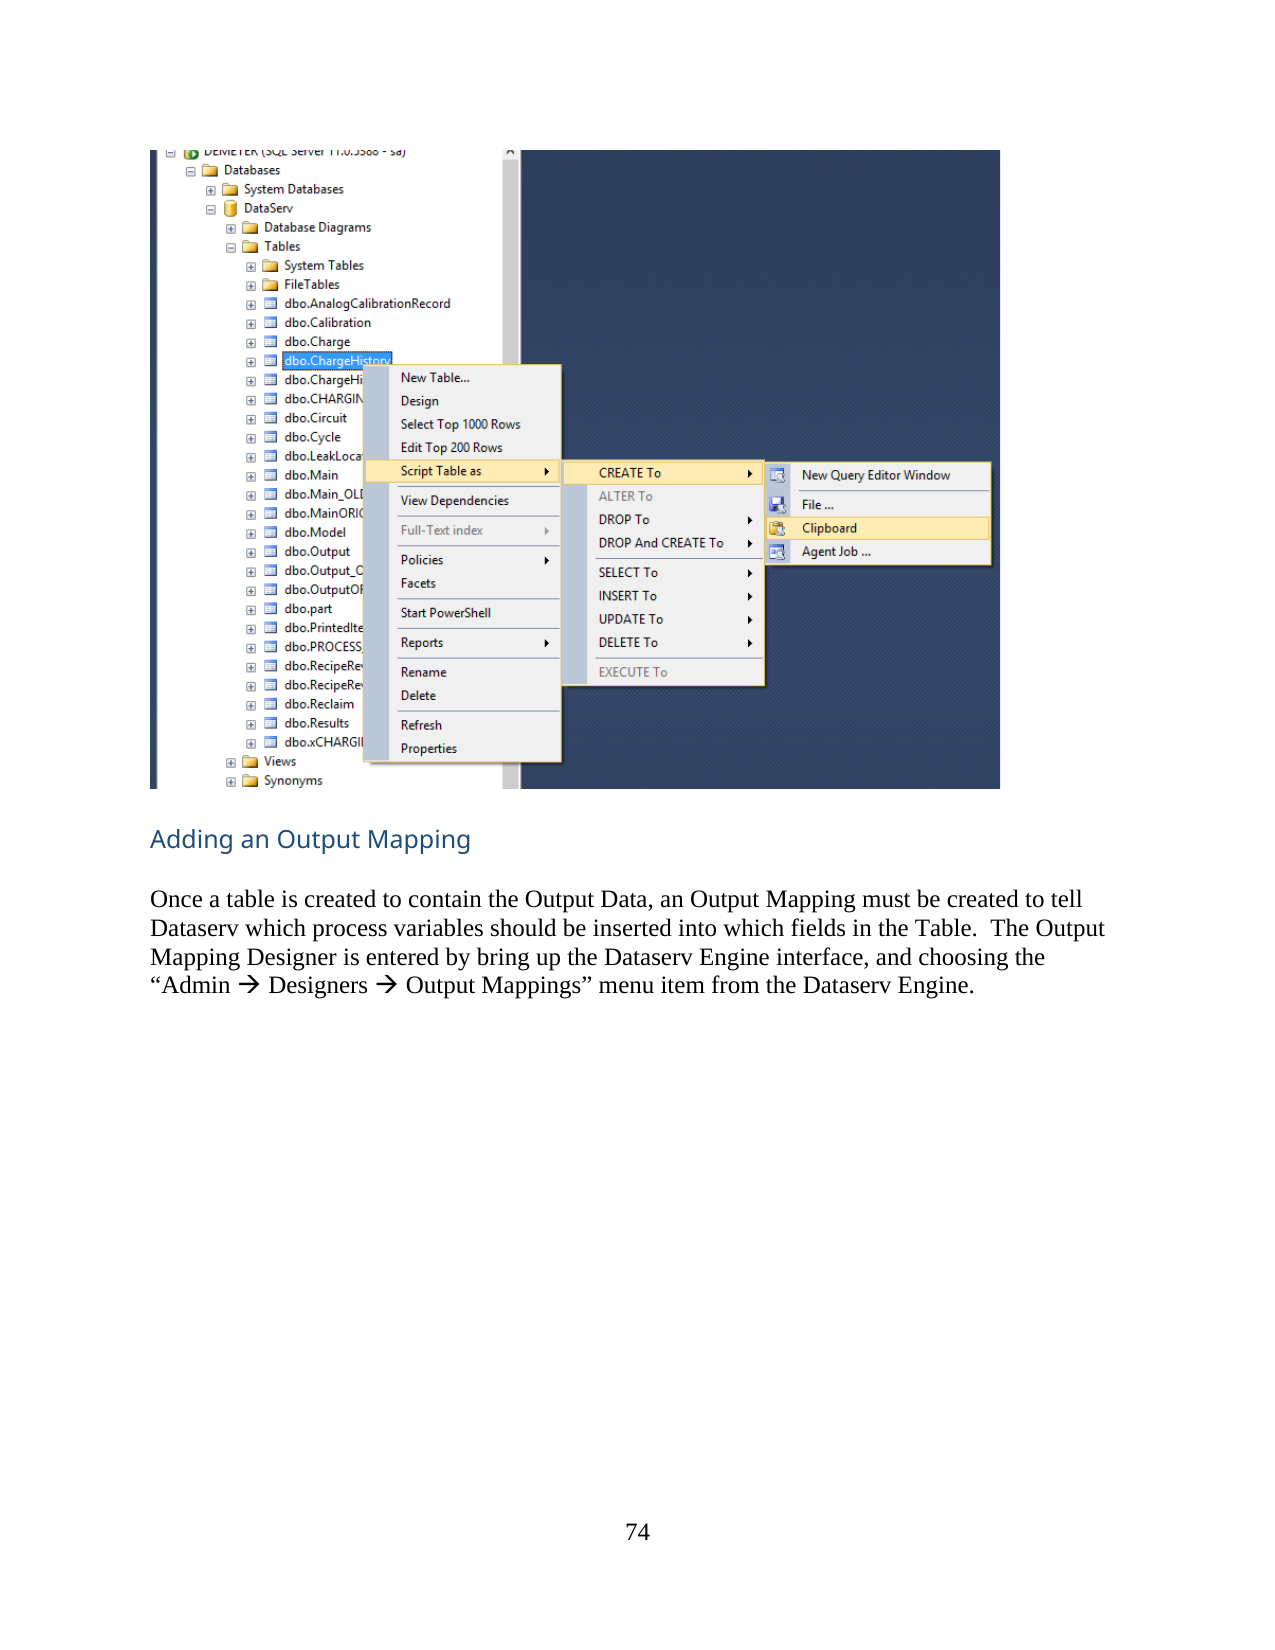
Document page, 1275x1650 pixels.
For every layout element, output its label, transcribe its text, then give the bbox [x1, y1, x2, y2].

subtitle Adding an Output Mapping [150, 821, 1125, 856]
text Once a table is created to contain the Output Data, an Output Mapping must be created to tell Dataserv which process variables should be inserted into which fields in the Table. The Output Mapping Designer is entered by bring up the Dataserv Engine interface, and choosing the “Admin Designers Output Mappings” menu item from the Dataserv Engine. [150, 884, 1125, 999]
picture [150, 150, 1001, 789]
